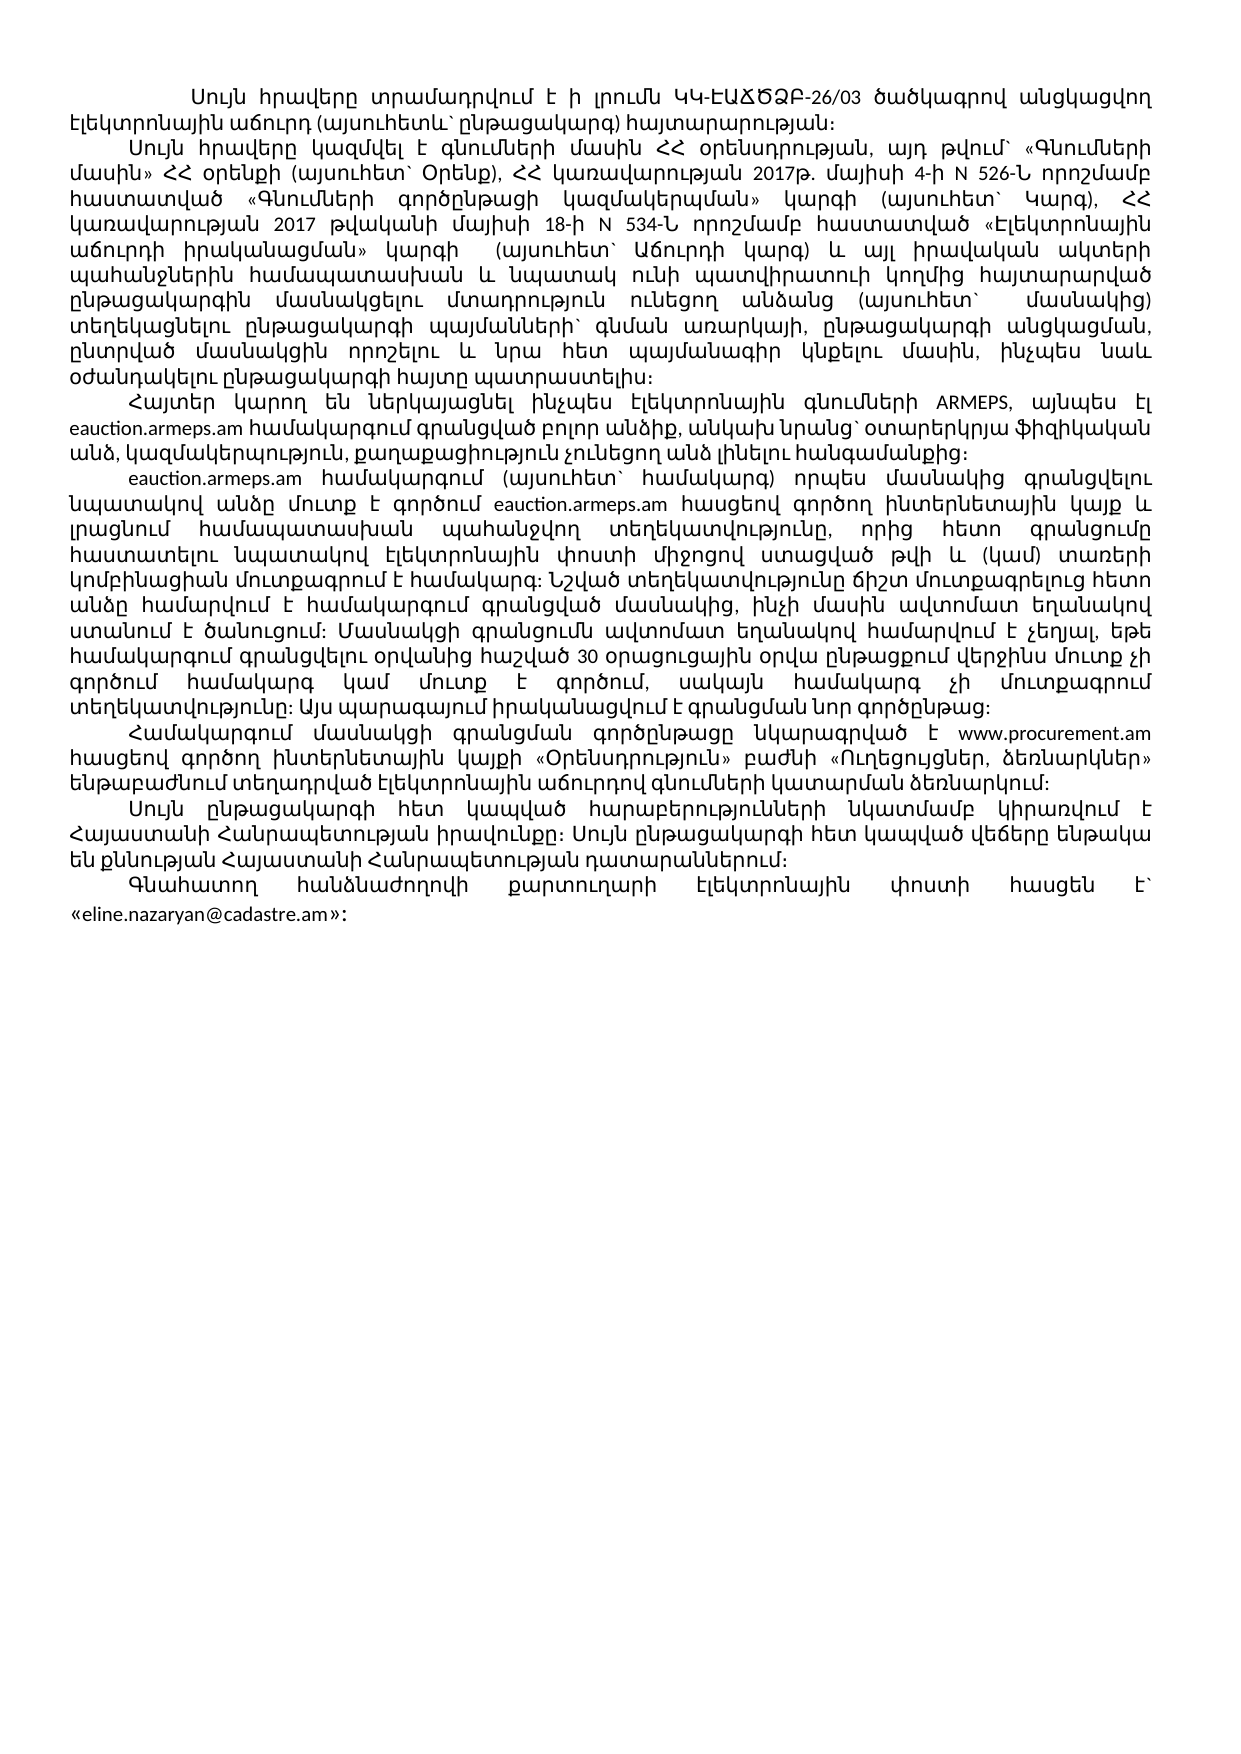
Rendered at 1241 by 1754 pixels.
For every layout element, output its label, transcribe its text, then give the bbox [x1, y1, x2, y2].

text Գնահատող հանձնաժողովի քարտուղարի էլեկտրոնային փոստի հասցեն է` «eline.nazaryan@cadastre.am»: [69, 872, 1152, 928]
text Համակարգում մասնակցի գրանցման գործընթացը նկարագրված է www.procurement.am հասցեով գործող ինտերնետային կայքի «Օրենսդրություն» բաժնի «Ուղեցույցներ, ձեռնարկներ» ենթաբաժնում տեղադրված էլեկտրոնային աճուրդով գնումների կատարման ձեռնարկում: [69, 720, 1152, 796]
text eauction.armeps.am համակարգում (այսուհետ` համակարգ) որպես մասնակից գրանցվելու նպատակով անձը մուտք է գործում eauction.armeps.am հասցեով գործող ինտերնետային կայք և լրացնում համապատասխան պահանջվող տեղեկատվությունը, որից հետո գրանցումը հաստատելու նպատակով էլեկտրոնային փոստի միջոցով ստացված թվի և (կամ) տառերի կոմբինացիան մուտքագրում է համակարգ: Նշված տեղեկատվությունը ճիշտ մուտքագրելուց հետո անձը համարվում է համակարգում գրանցված մասնակից, ինչի մասին ավտոմատ եղանակով ստանում է ծանուցում: Մասնակցի գրանցումն ավտոմատ եղանակով համարվում է չեղյալ, եթե համակարգում գրանցվելու օրվանից հաշված 30 օրացուցային օրվա ընթացքում վերջինս մուտք չի գործում համակարգ կամ մուտք է գործում, սակայն համակարգ չի մուտքագրում տեղեկատվությունը: Այս պարագայում իրականացվում է գրանցման նոր գործընթաց: [69, 466, 1152, 720]
text Սույն հրավերը կազմվել է գնումների մասին ՀՀ օրենսդրության, այդ թվում` «Գնումների մասին» ՀՀ օրենքի (այսուհետ` Օրենք), ՀՀ կառավարության 2017թ. մայիսի 4-ի N 526-Ն որոշմամբ հաստատված «Գնումների գործընթացի կազմակերպման» կարգի (այսուհետ` Կարգ), ՀՀ կառավարության 2017 թվականի մայիսի 18-ի N 534-Ն որոշմամբ հաստատված «Էլեկտրոնային աճուրդի իրականացման» կարգի (այսուհետ` Աճուրդի կարգ) և այլ իրավական ակտերի պահանջներին համապատասխան և նպատակ ունի պատվիրատուի կողմից հայտարարված ընթացակարգին մասնակցելու մտադրություն ունեցող անձանց (այսուհետ` մասնակից) տեղեկացնելու ընթացակարգի պայմանների` գնման առարկայի, ընթացակարգի անցկացման, ընտրված մասնակցին որոշելու և նրա հետ պայմանագիր կնքելու մասին, ինչպես նաև օժանդակելու ընթացակարգի հայտը պատրաստելիս։ [69, 135, 1152, 389]
text Սույն ընթացակարգի հետ կապված հարաբերությունների նկատմամբ կիրառվում է Հայաստանի Հանրապետության իրավունքը։ Սույն ընթացակարգի հետ կապված վեճերը ենթակա են քննության Հայաստանի Հանրապետության դատարաններում։ [69, 796, 1152, 872]
text Հայտեր կարող են ներկայացնել ինչպես էլեկտրոնային գնումների ARMEPS, այնպես էլ eauction.armeps.am համակարգում գրանցված բոլոր անձիք, անկախ նրանց` օտարերկրյա ֆիզիկական անձ, կազմակերպություն, քաղաքացիություն չունեցող անձ լինելու հանգամանքից։ [69, 389, 1152, 466]
text Սույն հրավերը տրամադրվում է ի լրումն ԿԿ-ԷԱՃԾՁԲ-26/03 ծածկագրով անցկացվող էլեկտրոնային աճուրդ (այսուհետև` ընթացակարգ) հայտարարության։ [69, 84, 1152, 135]
